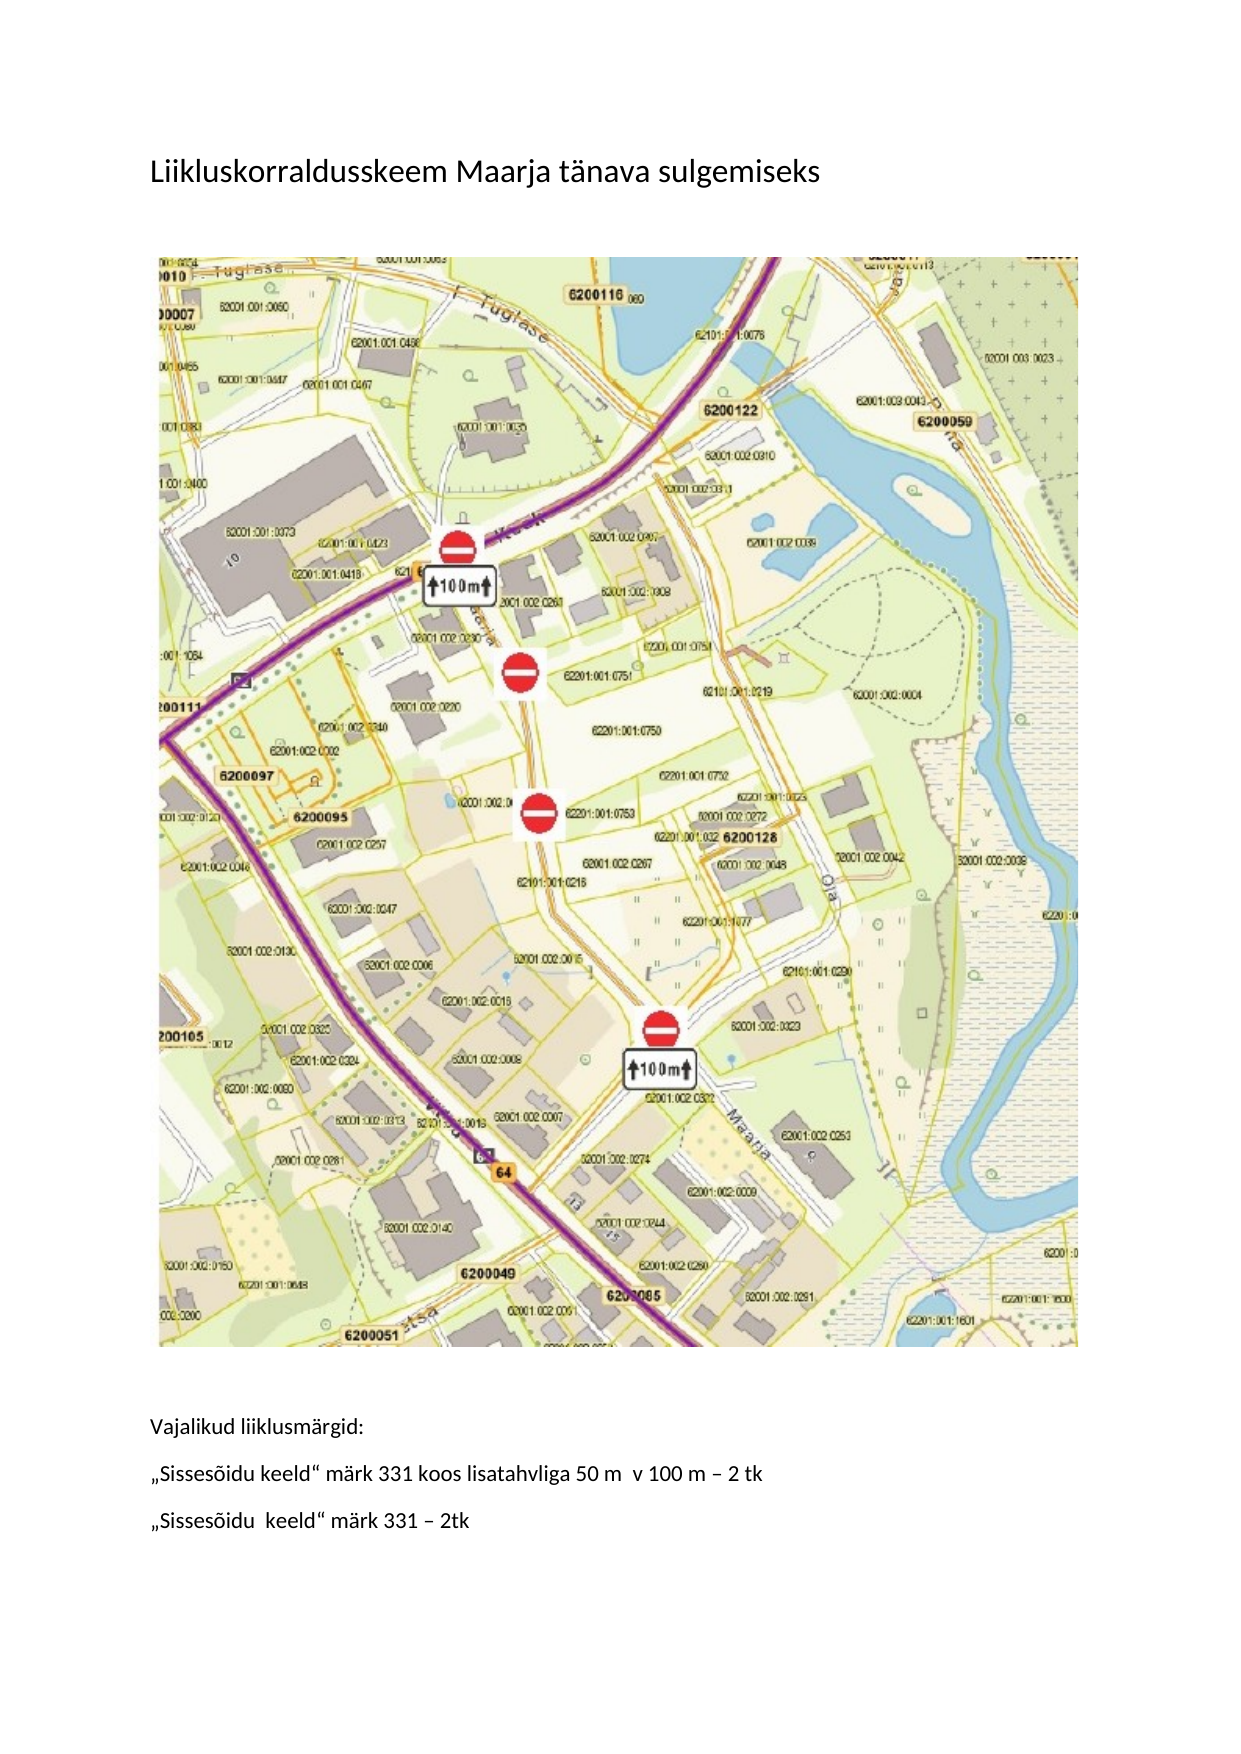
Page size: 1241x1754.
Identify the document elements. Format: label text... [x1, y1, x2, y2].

text „Sissesõidu keeld“ märk 331 – 2tk [150, 1506, 1090, 1534]
text Vajalikud liiklusmärgid: [150, 1412, 1090, 1440]
picture [150, 257, 1079, 1347]
text „Sissesõidu keeld“ märk 331 koos lisatahvliga 50 m v 100 m – 2 tk [150, 1459, 1090, 1487]
text Liikluskorraldusskeem Maarja tänava sulgemiseks [150, 150, 1090, 191]
